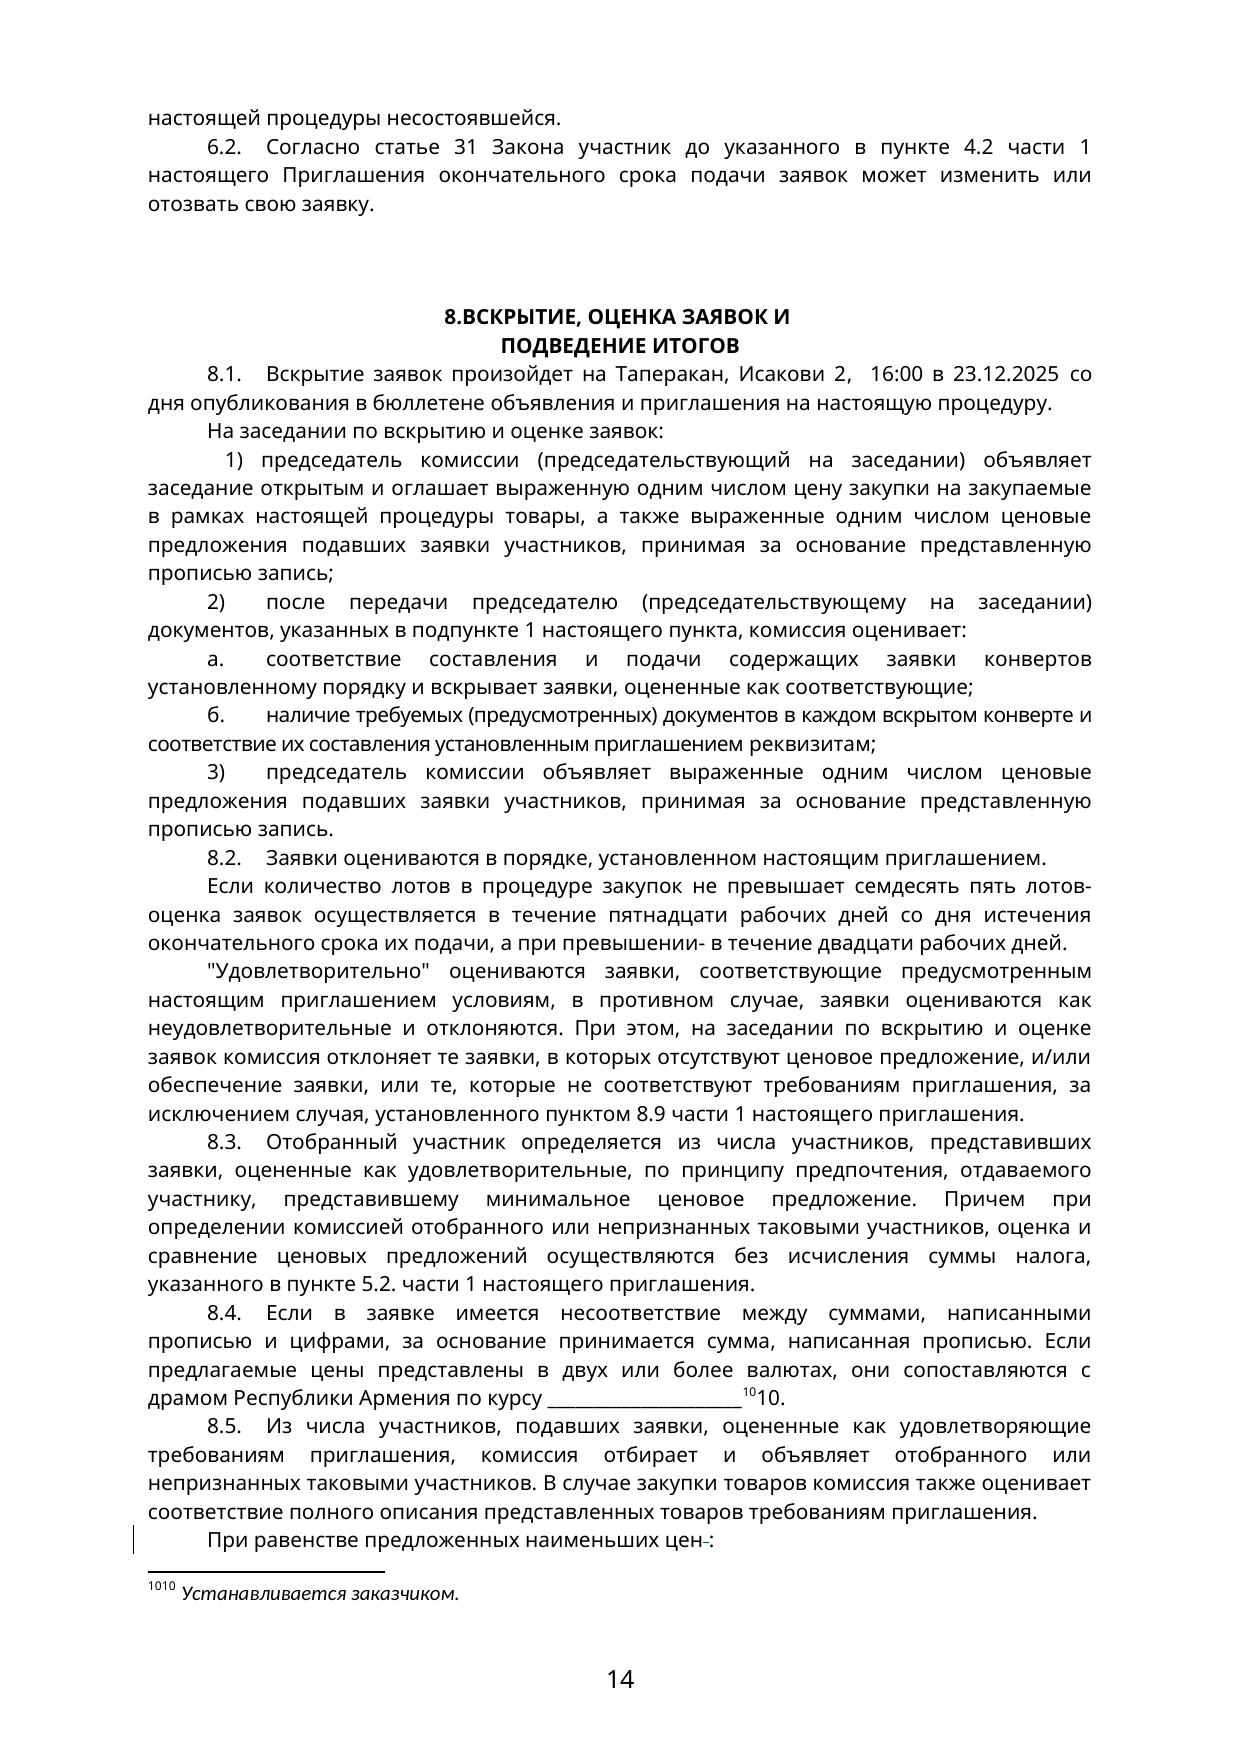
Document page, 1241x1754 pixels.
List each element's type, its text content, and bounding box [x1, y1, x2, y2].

text 3) председатель комиссии объявляет выраженные одним числом ценовые предложения подавших заявки участников, принимая за основание представленную прописью запись. [148, 757, 1092, 843]
text Если количество лотов в процедуре закупок не превышает семдесять пять лотов- оценка заявок осуществляется в течение пятнадцати рабочих дней со дня истечения окончательного срока их подачи, а при превышении- в течение двадцати рабочих дней. [148, 871, 1092, 957]
text а. соответствие составления и подачи содержащих заявки конвертов установленному порядку и вскрывает заявки, оцененные как соответствующие; [148, 644, 1092, 701]
text 2) после передачи председателю (председательствующему на заседании) документов, указанных в подпункте 1 настоящего пункта, комиссия оценивает: [148, 587, 1092, 644]
text 8.ВСКРЫТИЕ, ОЦЕНКА ЗАЯВОК И ПОДВЕДЕНИЕ ИТОГОВ [148, 302, 1092, 359]
text 6.2. Согласно статье 31 Закона участник до указанного в пункте 4.2 части 1 настоящего Приглашения окончательного срока подачи заявок может изменить или отозвать свою заявку. [148, 132, 1092, 217]
text 1) председатель комиссии (председательствующий на заседании) объявляет заседание открытым и оглашает выраженную одним числом цену закупки на закупаемые в рамках настоящей процедуры товары, а также выраженные одним числом ценовые предложения подавших заявки участников, принимая за основание представленную прописью запись; [148, 445, 1092, 587]
text б. наличие требуемых (предусмотренных) документов в каждом вскрытом конверте и соответствие их составления установленным приглашением реквизитам; [148, 701, 1092, 757]
text При равенстве предложенных наименьших цен: [148, 1525, 1092, 1554]
text 8.4. Если в заявке имеется несоответствие между суммами, написанными прописью и цифрами, за основание принимается сумма, написанная прописью. Если предлагаемые цены представлены в двух или более валютах, они сопоставляются с драмом Республики Армения по курсу _____________________10. [148, 1298, 1092, 1412]
text 8.2. Заявки оцениваются в порядке, установленном настоящим приглашением. [148, 843, 1092, 871]
text "Удовлетворительно" оцениваются заявки, соответствующие предусмотренным настоящим приглашением условиям, в противном случае, заявки оцениваются как неудовлетворительные и отклоняются. При этом, на заседании по вскрытию и оценке заявок комиссия отклоняет те заявки, в которых отсутствуют ценовое предложение, и/или обеспечение заявки, или те, которые не соответствуют требованиям приглашения, за исключением случая, установленного пунктом 8.9 части 1 настоящего приглашения. [148, 957, 1092, 1127]
text 8.1. Вскрытие заявок произойдет на Таперакан, Исакови 2, 16:00 в 23.12.2025 со дня опубликования в бюллетене объявления и приглашения на настоящую процедуру. [148, 359, 1092, 416]
text На заседании по вскрытию и оценке заявок: [148, 416, 1092, 445]
text 8.5. Из числа участников, подавших заявки, оцененные как удовлетворяющие требованиям приглашения, комиссия отбирает и объявляет отобранного или непризнанных таковыми участников. В случае закупки товаров комиссия также оценивает соответствие полного описания представленных товаров требованиям приглашения. [148, 1412, 1092, 1525]
text 8.3. Отобранный участник определяется из числа участников, представивших заявки, оцененные как удовлетворительные, по принципу предпочтения, отдаваемого участнику, представившему минимальное ценовое предложение. Причем при определении комиссией отобранного или непризнанных таковыми участников, оценка и сравнение ценовых предложений осуществляются без исчисления суммы налога, указанного в пункте 5.2. части 1 настоящего приглашения. [148, 1127, 1092, 1298]
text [148, 103, 1092, 132]
